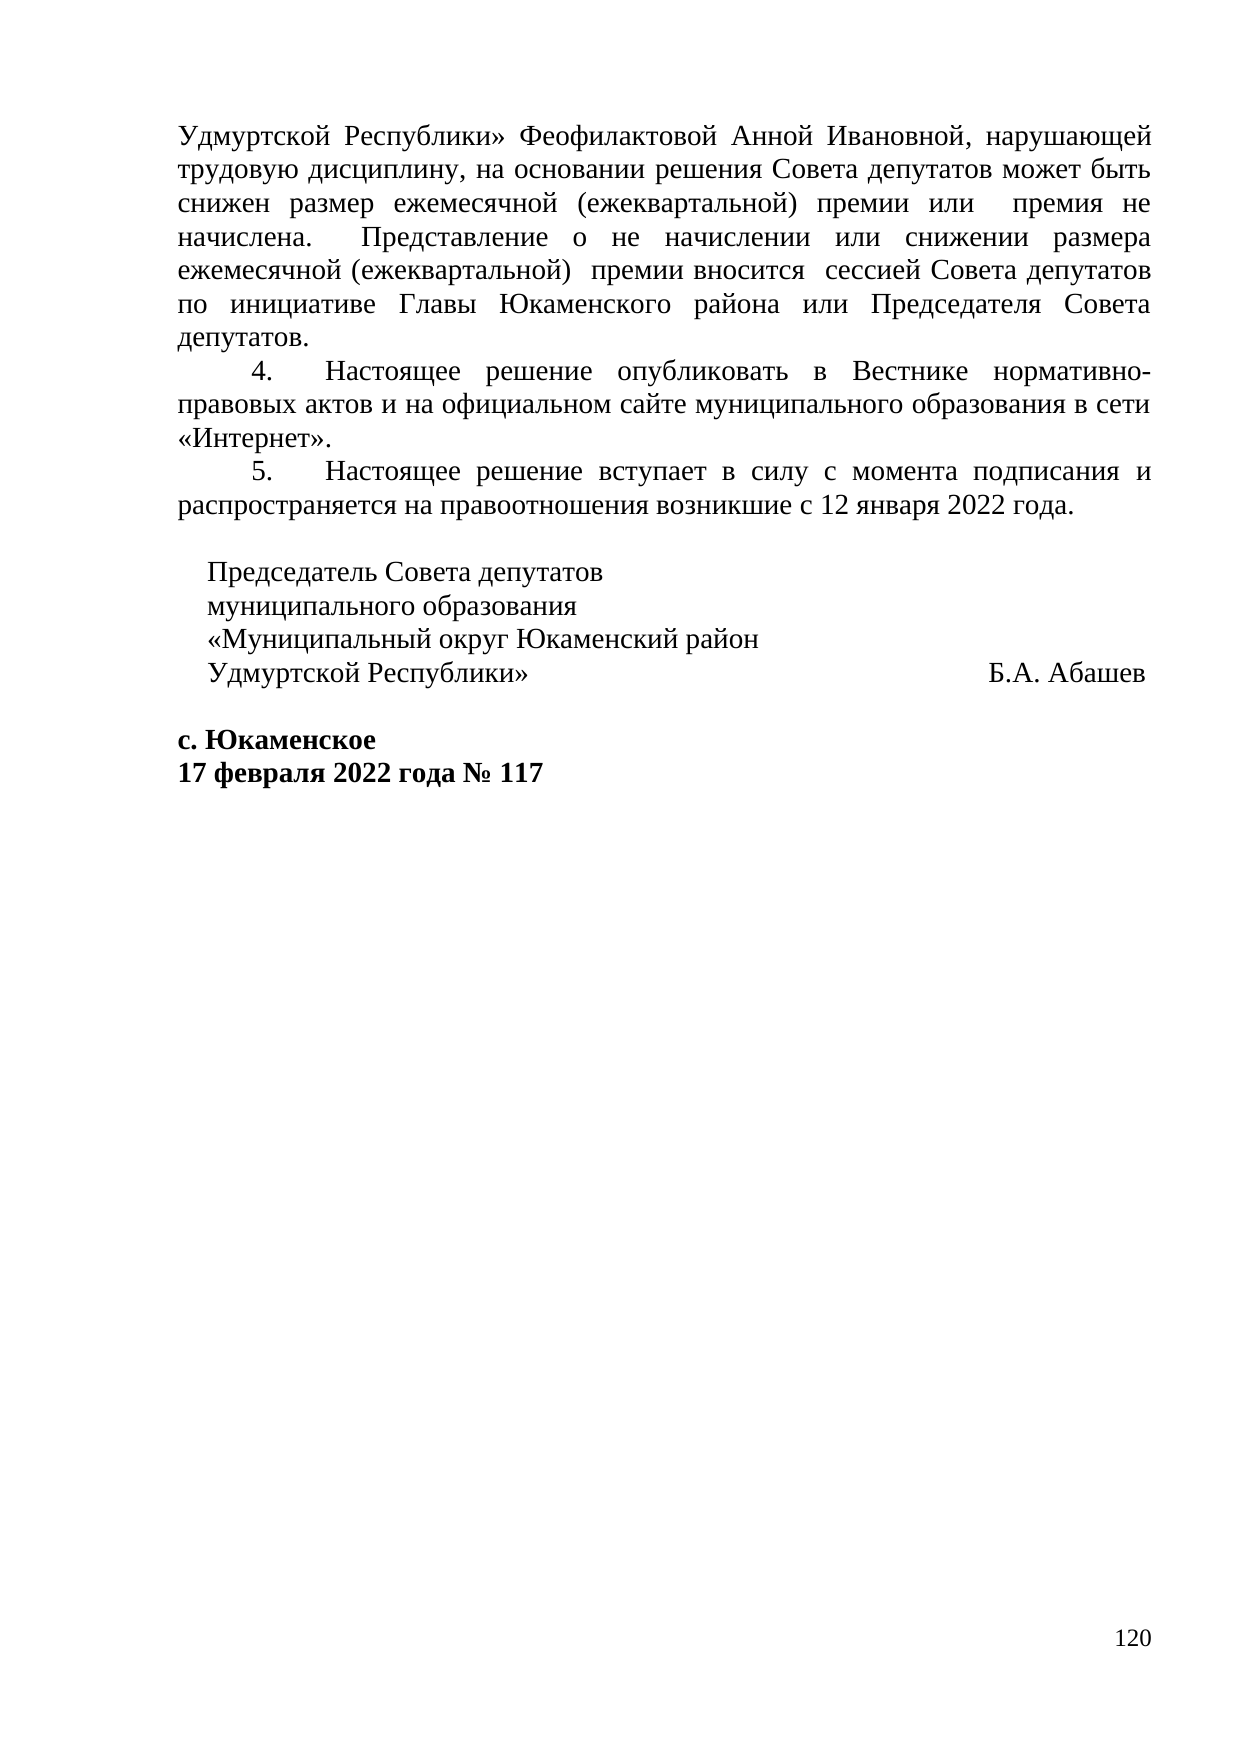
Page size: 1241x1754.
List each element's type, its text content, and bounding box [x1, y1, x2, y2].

text с. Юкаменское [177, 722, 1152, 755]
text муниципального образования [177, 588, 1152, 621]
list Настоящее решение вступает в силу с момента подписания и распространяется на правоотношения возникшие с 12 января 2022 года. [177, 453, 1152, 521]
text Председатель Совета депутатов [177, 554, 1152, 588]
text 17 февраля 2022 года № 117 [177, 755, 1152, 789]
text «Муниципальный округ Юкаменский район [177, 621, 1152, 655]
text Удмуртской Республики» Б.А. Абашев [177, 655, 1152, 688]
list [177, 118, 1152, 353]
list Настоящее решение опубликовать в Вестнике нормативно-правовых актов и на официальном сайте муниципального образования в сети «Интернет». [177, 353, 1152, 453]
